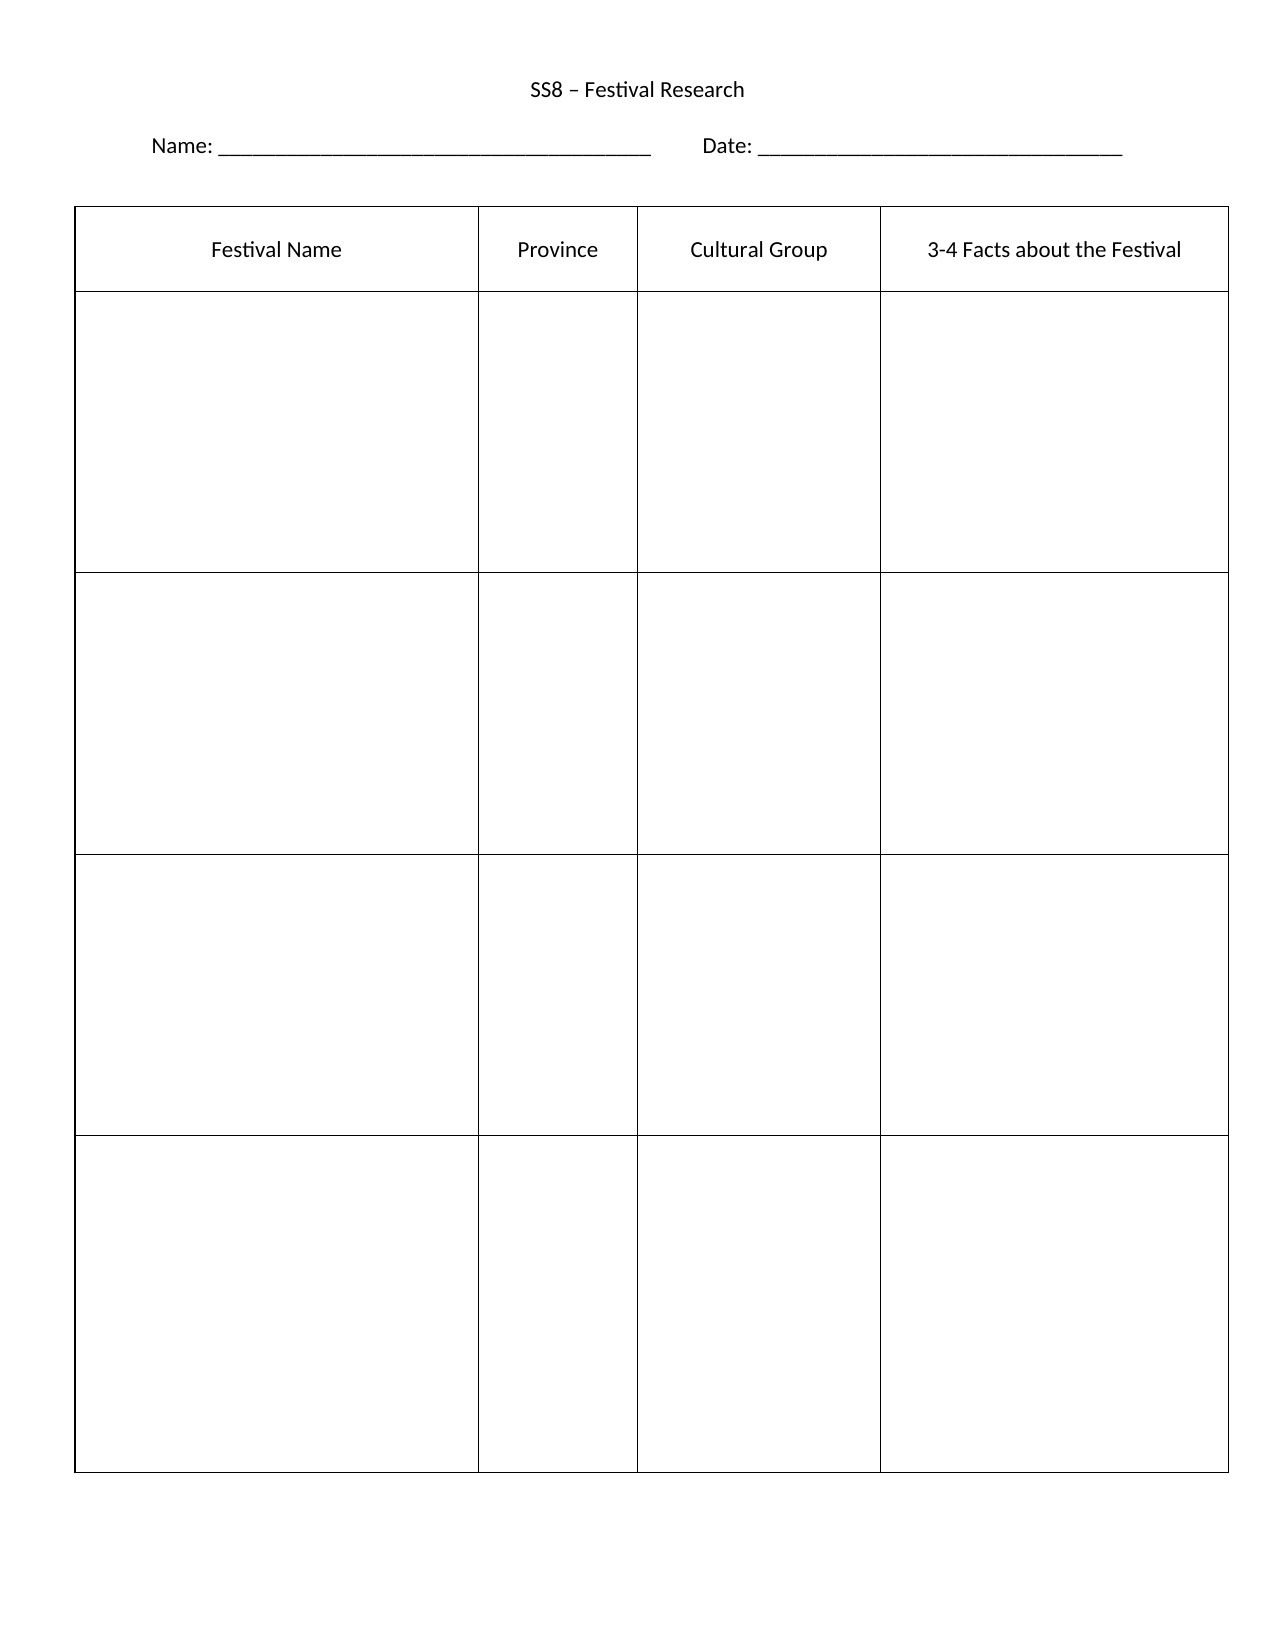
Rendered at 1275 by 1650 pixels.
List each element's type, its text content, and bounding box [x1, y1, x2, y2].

table_header 3-4 Facts about the Festival [881, 207, 1228, 291]
table_cell [76, 1136, 478, 1472]
table_header Province [479, 207, 637, 291]
table_cell [638, 573, 880, 853]
table_header Festival Name [76, 207, 478, 291]
table_cell [638, 855, 880, 1135]
table_cell [76, 573, 478, 853]
table_header Cultural Group [638, 207, 880, 291]
table_cell [479, 573, 637, 853]
table_cell [76, 292, 478, 572]
table_cell [881, 855, 1228, 1135]
table_cell [638, 292, 880, 572]
table_cell [881, 292, 1228, 572]
table_cell [479, 855, 637, 1135]
table_cell [638, 1136, 880, 1472]
table_cell [881, 573, 1228, 853]
table_cell [479, 1136, 637, 1472]
table_cell [881, 1136, 1228, 1472]
table_cell [76, 855, 478, 1135]
table_cell [479, 292, 637, 572]
